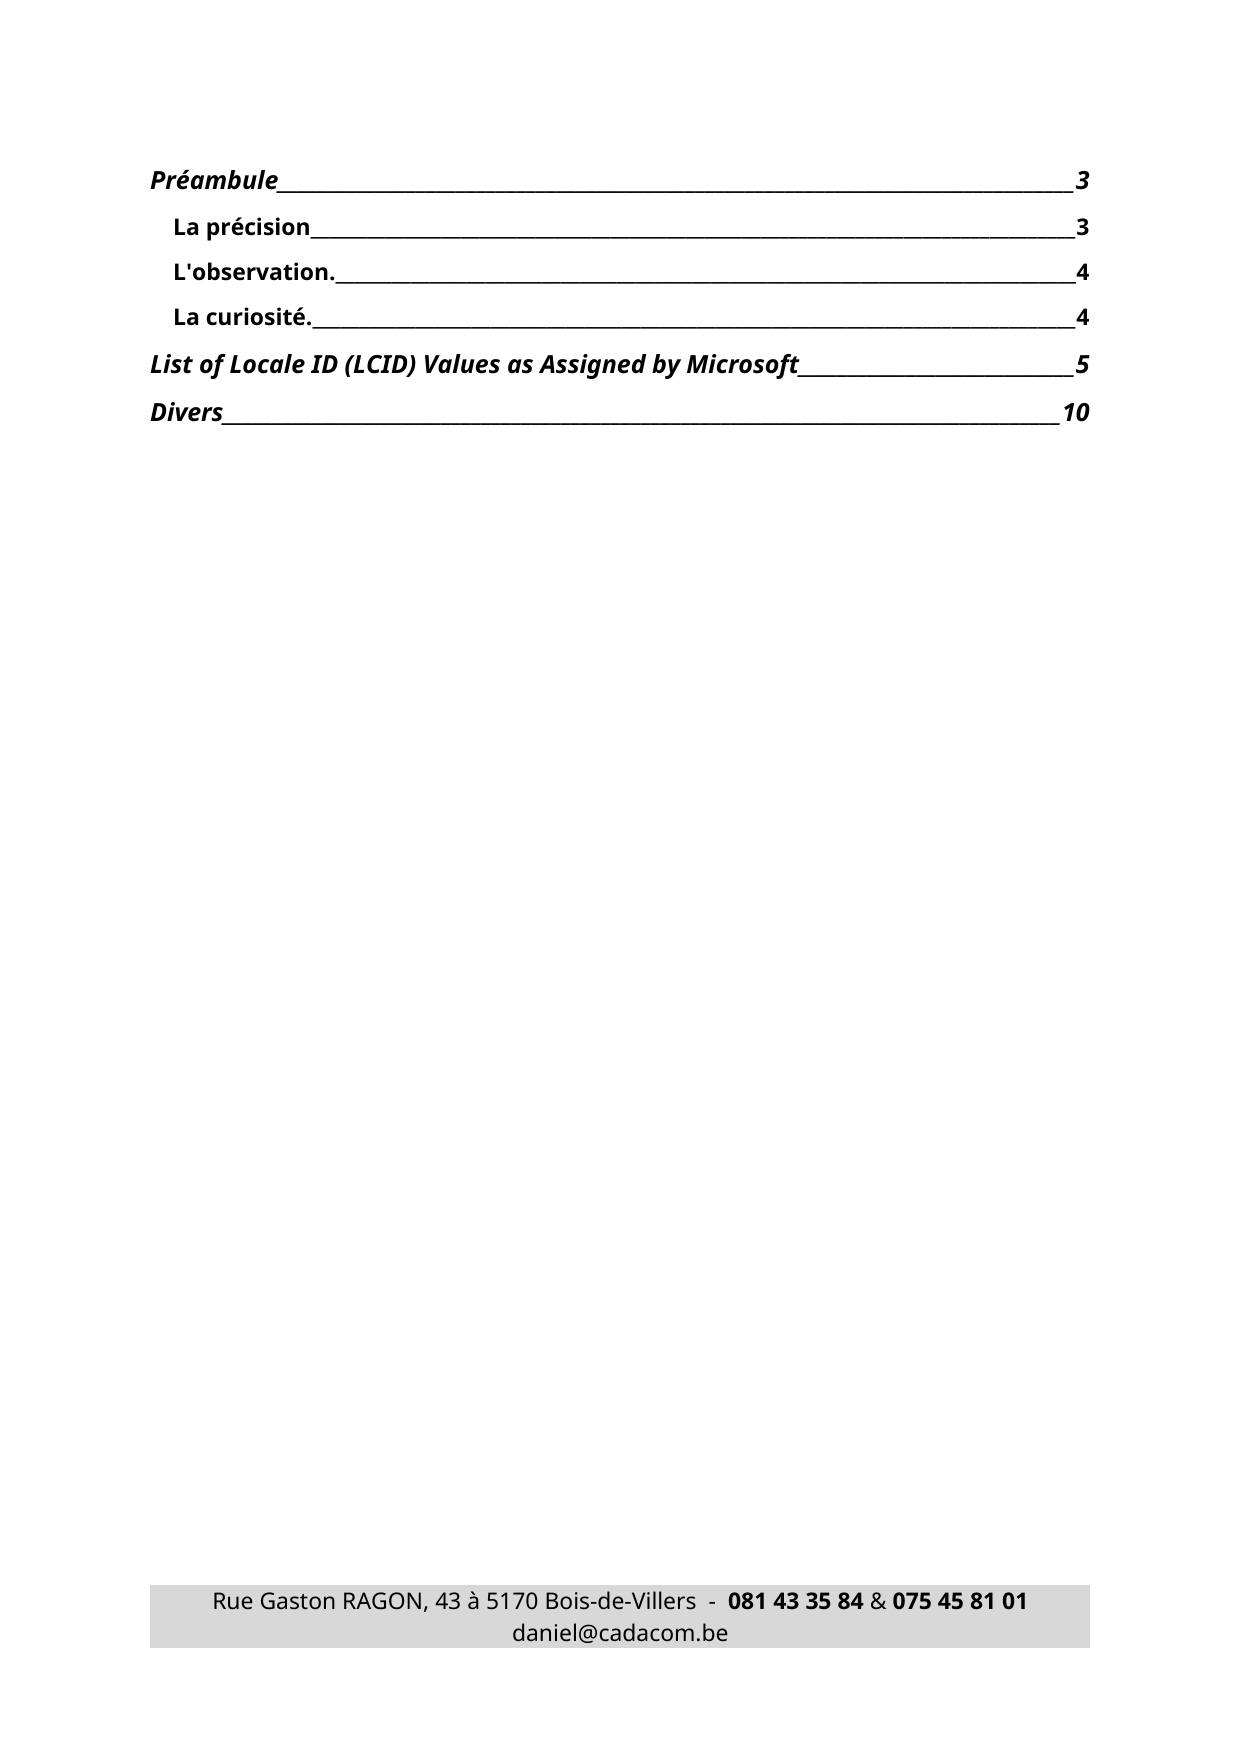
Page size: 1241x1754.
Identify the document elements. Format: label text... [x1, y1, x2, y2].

text Divers 10 [150, 395, 1090, 429]
text La précision 3 [173, 211, 1090, 242]
text Préambule 3 [150, 162, 1090, 197]
text List of Locale ID (LCID) Values as Assigned by Microsoft 5 [150, 347, 1090, 381]
text L'observation. 4 [173, 256, 1090, 287]
text La curiosité. 4 [173, 301, 1090, 333]
